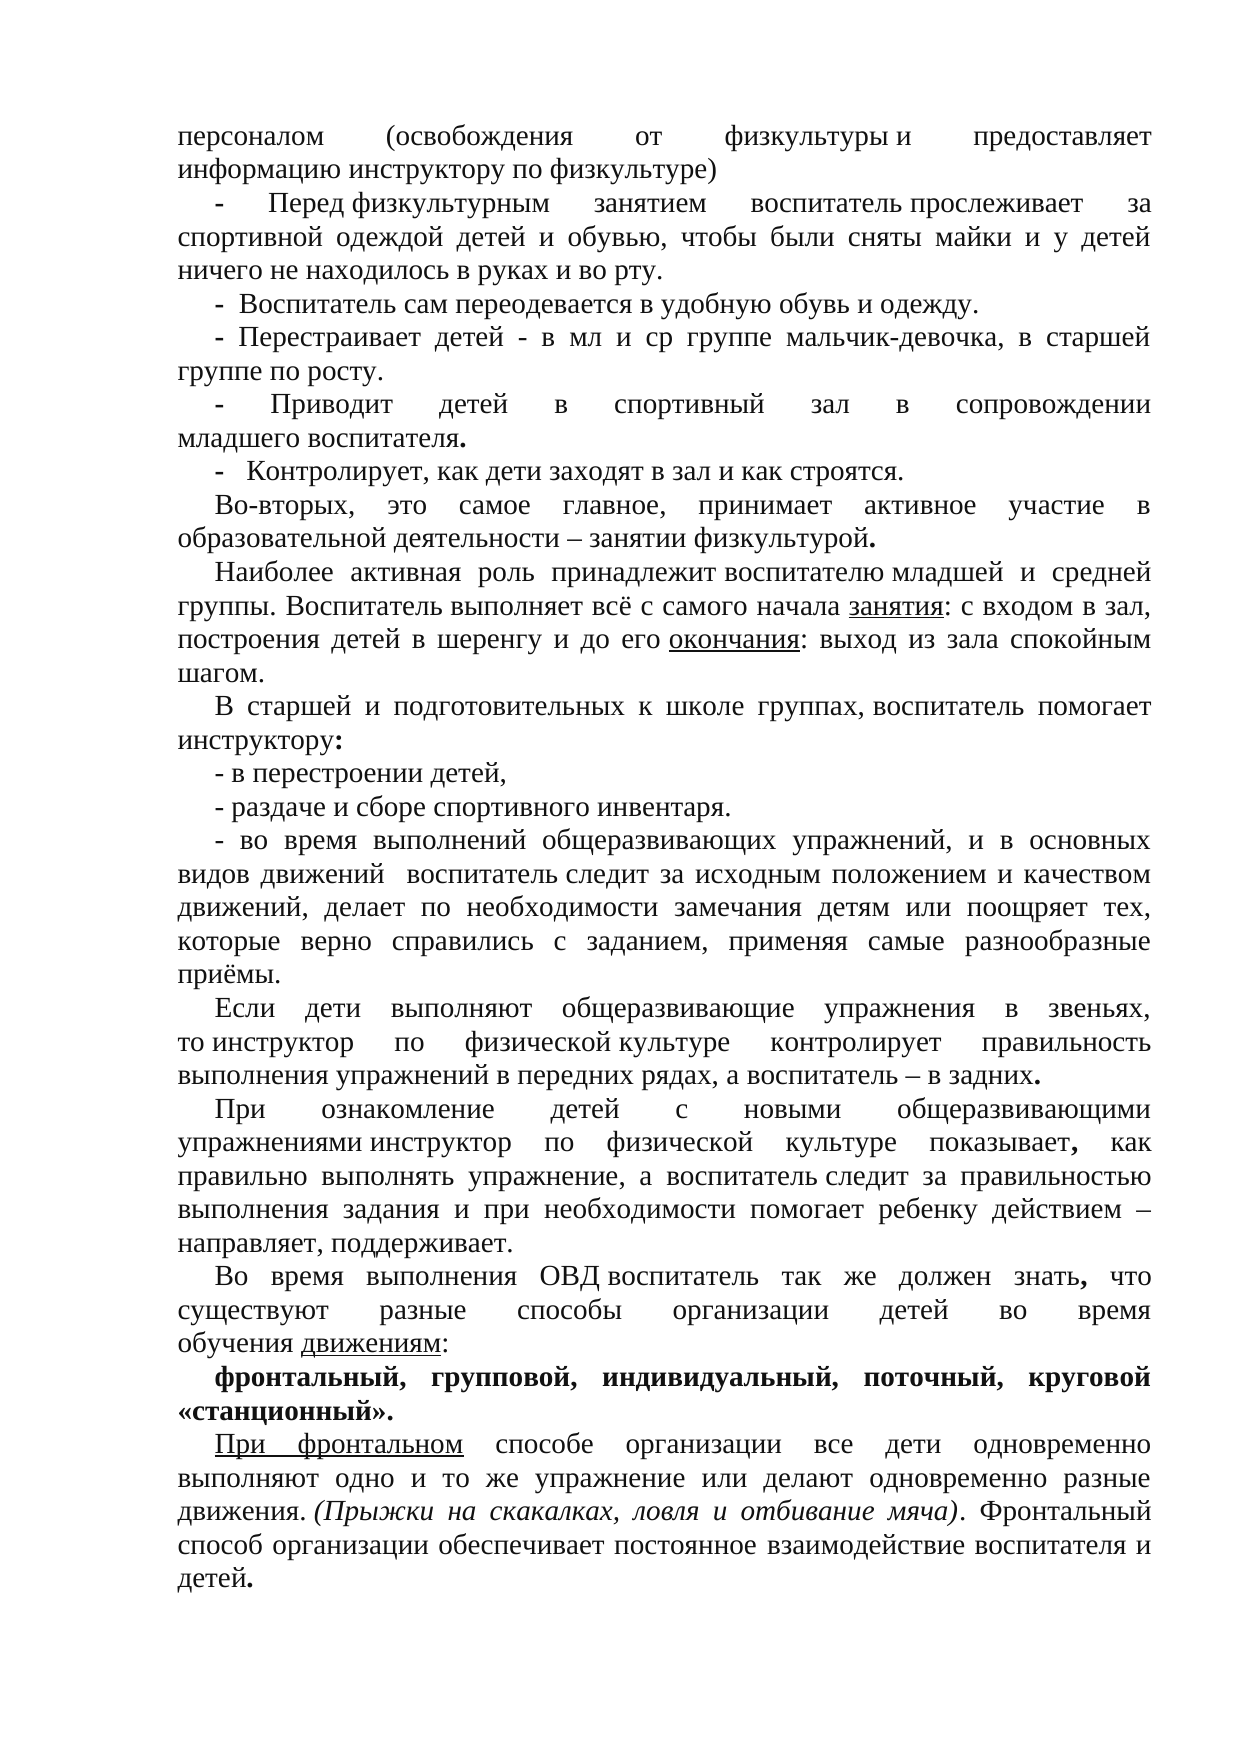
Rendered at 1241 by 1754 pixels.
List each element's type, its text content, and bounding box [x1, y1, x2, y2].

text Во-вторых, это самое главное, принимает активное участие в образовательной деятельности – занятии физкультурой. [177, 487, 1152, 554]
text Наиболее активная роль принадлежит воспитателю младшей и средней группы. Воспитатель выполняет всё с самого начала занятия: с входом в зал, построения детей в шеренгу и до его окончания: выход из зала спокойным шагом. [177, 554, 1152, 688]
text фронтальный, групповой, индивидуальный, поточный, круговой «станционный». [177, 1359, 1152, 1426]
text Во время выполнения ОВД воспитатель так же должен знать, что существуют разные способы организации детей во время обучения движениям: [177, 1258, 1152, 1359]
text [177, 118, 1152, 185]
text - Воспитатель сам переодевается в удобную обувь и одежду. [177, 286, 1152, 319]
text - Приводит детей в спортивный зал в сопровождении младшего воспитателя. [177, 386, 1152, 453]
text При ознакомление детей с новыми общеразвивающими упражнениями инструктор по физической культуре показывает, как правильно выполнять упражнение, а воспитатель следит за правильностью выполнения задания и при необходимости помогает ребенку действием – направляет, поддерживает. [177, 1091, 1152, 1258]
text - Перед физкультурным занятием воспитатель прослеживает за спортивной одеждой детей и обувью, чтобы были сняты майки и у детей ничего не находилось в руках и во рту. [177, 185, 1152, 286]
text - раздаче и сборе спортивного инвентаря. [177, 789, 1152, 822]
text - Перестраивает детей - в мл и ср группе мальчик-девочка, в старшей группе по росту. [177, 319, 1152, 386]
text - во время выполнений общеразвивающих упражнений, и в основных видов движений воспитатель следит за исходным положением и качеством движений, делает по необходимости замечания детям или поощряет тех, которые верно справились с заданием, применяя самые разнообразные приёмы. [177, 822, 1152, 990]
text При фронтальном способе организации все дети одновременно выполняют одно и то же упражнение или делают одновременно разные движения. (Прыжки на скакалках, ловля и отбивание мяча). Фронтальный способ организации обеспечивает постоянное взаимодействие воспитателя и детей. [177, 1426, 1152, 1594]
text - Контролирует, как дети заходят в зал и как строятся. [177, 453, 1152, 487]
text Если дети выполняют общеразвивающие упражнения в звеньях, то инструктор по физической культуре контролирует правильность выполнения упражнений в передних рядах, а воспитатель – в задних. [177, 990, 1152, 1091]
text - в перестроении детей, [177, 755, 1152, 789]
text В старшей и подготовительных к школе группах, воспитатель помогает инструктору: [177, 688, 1152, 755]
